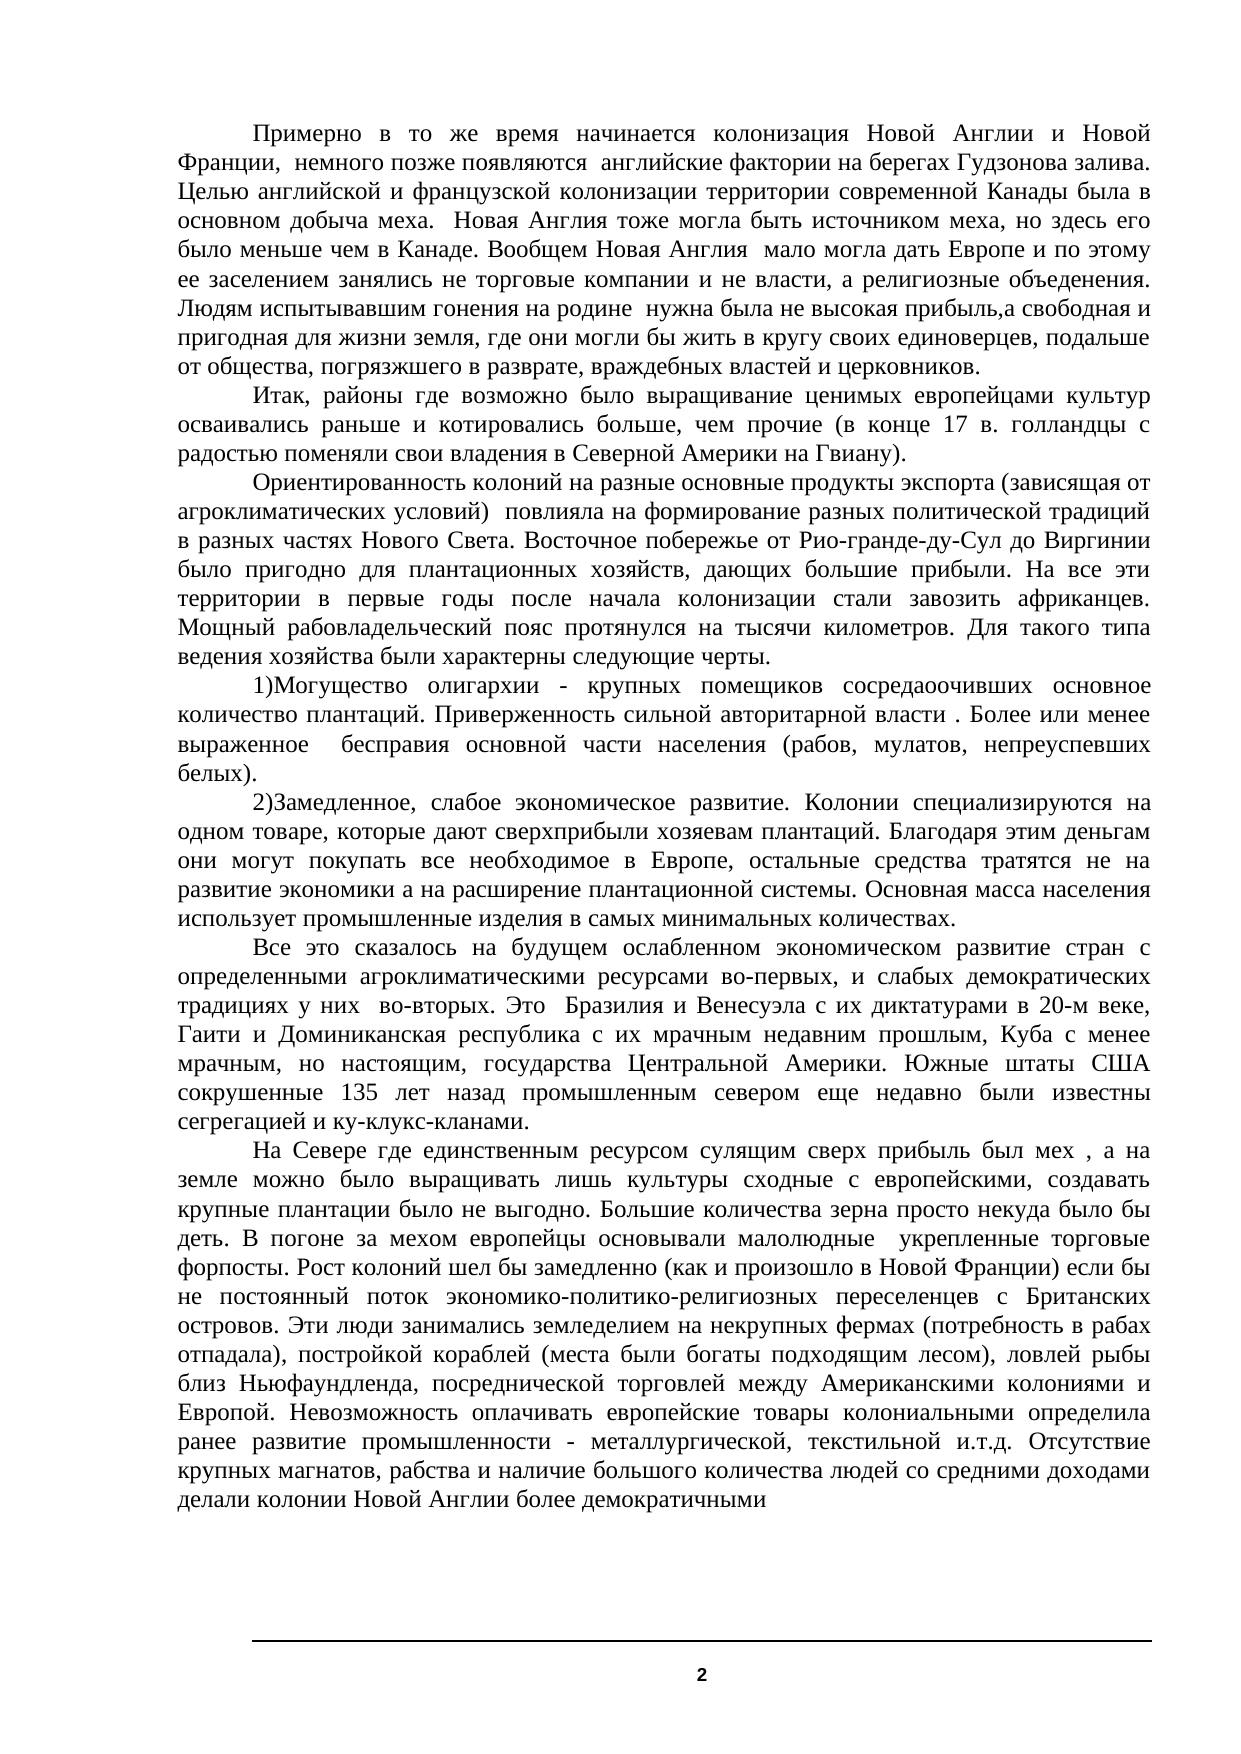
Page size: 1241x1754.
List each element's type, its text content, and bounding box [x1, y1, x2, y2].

text Ориентированность колоний на разные основные продукты экспорта (зависящая от агроклиматических условий) повлияла на формирование разных политической традиций в разных частях Нового Света. Восточное побережье от Рио-гранде-ду-Сул до Виргинии было пригодно для плантационных хозяйств, дающих большие прибыли. На все эти территории в первые годы после начала колонизации стали завозить африканцев. Мощный рабовладельческий пояс протянулся на тысячи километров. Для такого типа ведения хозяйства были характерны следующие черты. [177, 467, 1152, 670]
text 2)Замедленное, слабое экономическое развитие. Колонии специализируются на одном товаре, которые дают сверхприбыли хозяевам плантаций. Благодаря этим деньгам они могут покупать все необходимое в Европе, остальные средства тратятся не на развитие экономики а на расширение плантационной системы. Основная масса населения использует промышленные изделия в самых минимальных количествах. [177, 787, 1152, 932]
text На Севере где единственным ресурсом сулящим сверх прибыль был мех , а на земле можно было выращивать лишь культуры сходные с европейскими, создавать крупные плантации было не выгодно. Большие количества зерна просто некуда было бы деть. В погоне за мехом европейцы основывали малолюдные укрепленные торговые форпосты. Рост колоний шел бы замедленно (как и произошло в Новой Франции) если бы не постоянный поток экономико-политико-религиозных переселенцев с Британских островов. Эти люди занимались земледелием на некрупных фермах (потребность в рабах отпадала), постройкой кораблей (места были богаты подходящим лесом), ловлей рыбы близ Ньюфаундленда, посреднической торговлей между Американскими колониями и Европой. Невозможность оплачивать европейские товары колониальными определила ранее развитие промышленности - металлургической, текстильной и.т.д. Отсутствие крупных магнатов, рабства и наличие большого количества людей со средними доходами делали колонии Новой Англии более демократичными [177, 1135, 1152, 1513]
text Итак, районы где возможно было выращивание ценимых европейцами культур осваивались раньше и котировались больше, чем прочие (в конце 17 в. голландцы с радостью поменяли свои владения в Северной Америки на Гвиану). [177, 380, 1152, 467]
text Примерно в то же время начинается колонизация Новой Англии и Новой Франции, немного позже появляются английские фактории на берегах Гудзонова залива. Целью английской и французской колонизации территории современной Канады была в основном добыча меха. Новая Англия тоже могла быть источником меха, но здесь его было меньше чем в Канаде. Вообщем Новая Англия мало могла дать Европе и по этому ее заселением занялись не торговые компании и не власти, а религиозные объеденения. Людям испытывавшим гонения на родине нужна была не высокая прибыль,а свободная и пригодная для жизни земля, где они могли бы жить в кругу своих единоверцев, подальше от общества, погрязжшего в разврате, враждебных властей и церковников. [177, 118, 1152, 380]
text Все это сказалось на будущем ослабленном экономическом развитие стран с определенными агроклиматическими ресурсами во-первых, и слабых демократических традициях у них во-вторых. Это Бразилия и Венесуэла с их диктатурами в 20-м веке, Гаити и Доминиканская республика с их мрачным недавним прошлым, Куба с менее мрачным, но настоящим, государства Центральной Америки. Южные штаты США сокрушенные 135 лет назад промышленным севером еще недавно были известны сегрегацией и ку-клукс-кланами. [177, 932, 1152, 1135]
text 1)Могущество олигархии - крупных помещиков сосредаоочивших основное количество плантаций. Приверженность сильной авторитарной власти . Более или менее выраженное бесправия основной части населения (рабов, мулатов, непреуспевших белых). [177, 670, 1152, 787]
